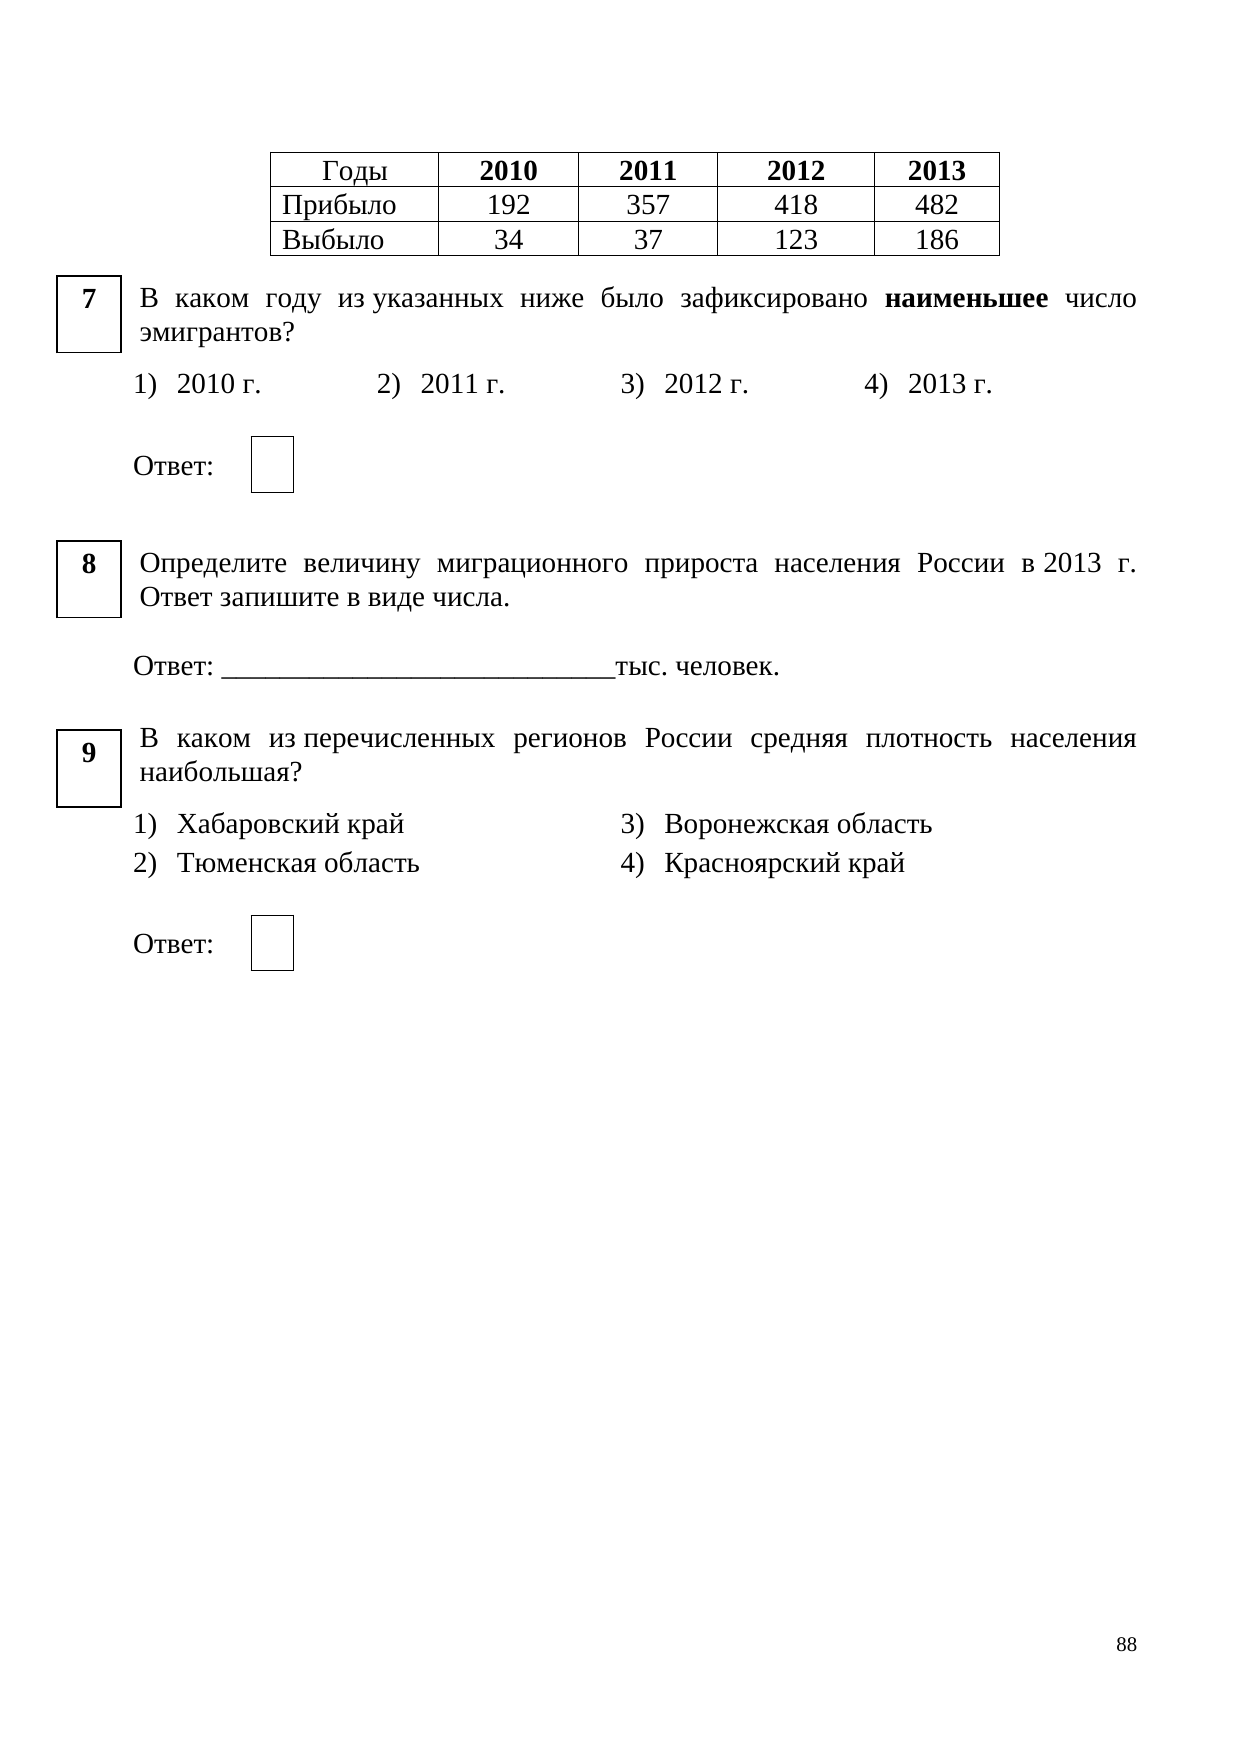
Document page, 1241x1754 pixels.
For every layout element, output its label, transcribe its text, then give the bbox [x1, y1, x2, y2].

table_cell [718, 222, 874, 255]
text 9 [58, 733, 120, 804]
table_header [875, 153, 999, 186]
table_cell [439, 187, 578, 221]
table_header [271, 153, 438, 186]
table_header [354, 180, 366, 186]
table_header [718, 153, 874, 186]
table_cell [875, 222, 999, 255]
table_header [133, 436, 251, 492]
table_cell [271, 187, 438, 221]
text В каком из перечисленных регионов России средняя плотность населения наибольшая? [133, 720, 1137, 787]
text 7 [58, 279, 120, 350]
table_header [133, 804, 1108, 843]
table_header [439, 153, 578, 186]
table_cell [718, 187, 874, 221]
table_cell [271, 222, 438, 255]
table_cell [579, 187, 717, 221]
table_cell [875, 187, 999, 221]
text Определите величину миграционного прироста населения России в 2013 г. Ответ запишите в виде числа. [133, 545, 1137, 612]
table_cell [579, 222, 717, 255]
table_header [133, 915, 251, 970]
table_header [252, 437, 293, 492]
text Ответ: ___________________________тыс. человек. [133, 648, 1137, 682]
text 8 [58, 544, 120, 615]
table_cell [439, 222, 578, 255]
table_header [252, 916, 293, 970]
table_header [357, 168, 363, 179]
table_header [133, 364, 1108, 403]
text В каком году из указанных ниже было зафиксировано наименьшее число эмигрантов? [133, 280, 1137, 347]
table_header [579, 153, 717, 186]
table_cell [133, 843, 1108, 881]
